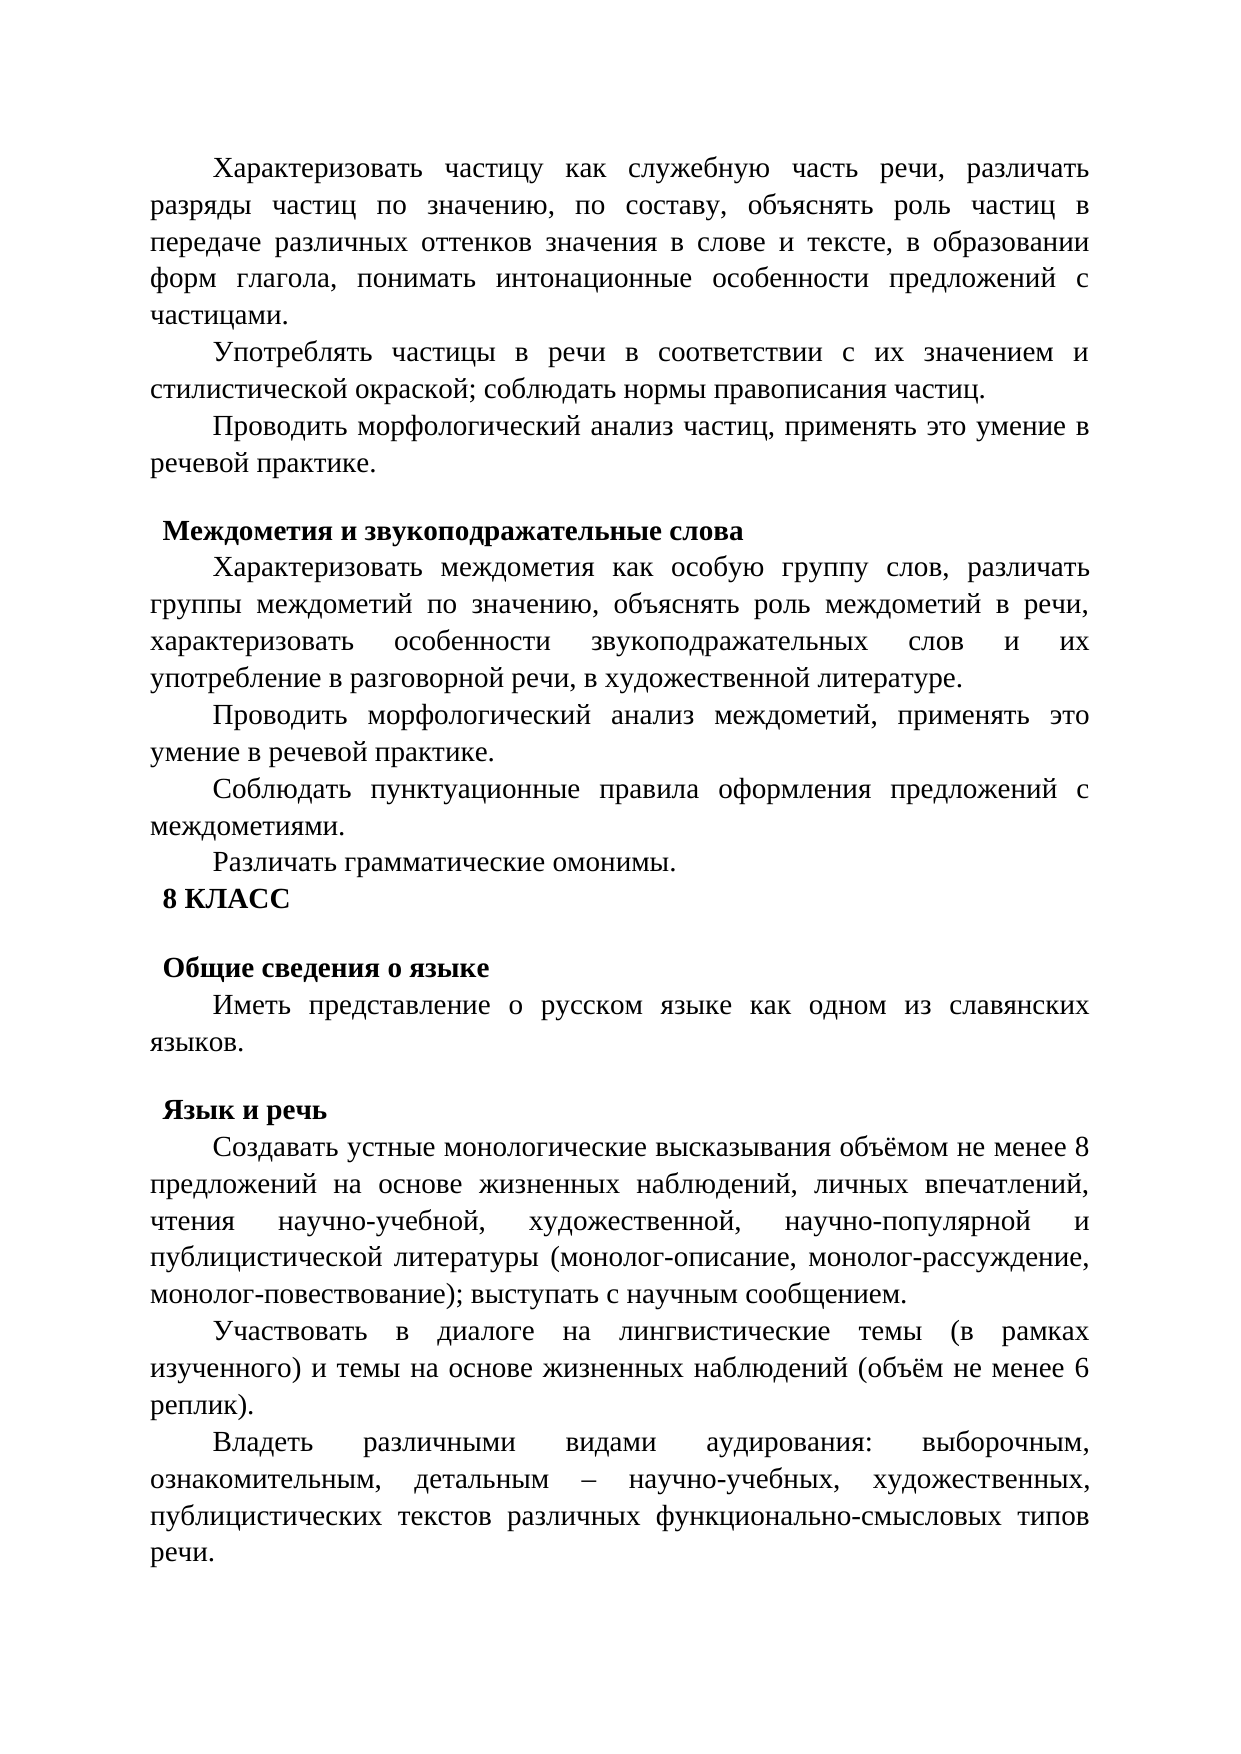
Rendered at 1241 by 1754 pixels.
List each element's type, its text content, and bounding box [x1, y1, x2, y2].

text Характеризовать частицу как служебную часть речи, различать разряды частиц по значению, по составу, объяснять роль частиц в передаче различных оттенков значения в слове и тексте, в образовании форм глагола, понимать интонационные особенности предложений с частицами. [150, 150, 1090, 331]
text Проводить морфологический анализ частиц, применять это умение в речевой практике. [150, 408, 1090, 478]
text Проводить морфологический анализ междометий, применять это умение в речевой практике. [150, 697, 1090, 767]
text Участвовать в диалоге на лингвистические темы (в рамках изученного) и темы на основе жизненных наблюдений (объём не менее 6 реплик). [150, 1313, 1090, 1421]
text Общие сведения о языке [162, 951, 1090, 984]
text 8 КЛАСС [162, 881, 1090, 915]
text Употреблять частицы в речи в соответствии с их значением и стилистической окраской; соблюдать нормы правописания частиц. [150, 334, 1090, 405]
text Соблюдать пунктуационные правила оформления предложений с междометиями. [150, 771, 1090, 841]
text Различать грамматические омонимы. [150, 844, 1090, 878]
text Иметь представление о русском языке как одном из славянских языков. [150, 987, 1090, 1058]
text Междометия и звукоподражательные слова [162, 513, 1090, 546]
text Характеризовать междометия как особую группу слов, различать группы междометий по значению, объяснять роль междометий в речи, характеризовать особенности звукоподражательных слов и их употребление в разговорной речи, в художественной литературе. [150, 549, 1090, 694]
text Владеть различными видами аудирования: выборочным, ознакомительным, детальным – научно-учебных, художест­венных, публицистических текстов различных функционально-смысловых типов речи. [150, 1424, 1090, 1568]
text Создавать устные монологические высказывания объёмом не менее 8 предложений на основе жизненных наблюдений, личных впечатлений, чтения научно-учебной, художественной, научно-популярной и публицистической литературы (монолог-описание, монолог-рассуждение, монолог-повествование); выступать с научным сообщением. [150, 1129, 1090, 1310]
text Язык и речь [162, 1092, 1090, 1126]
